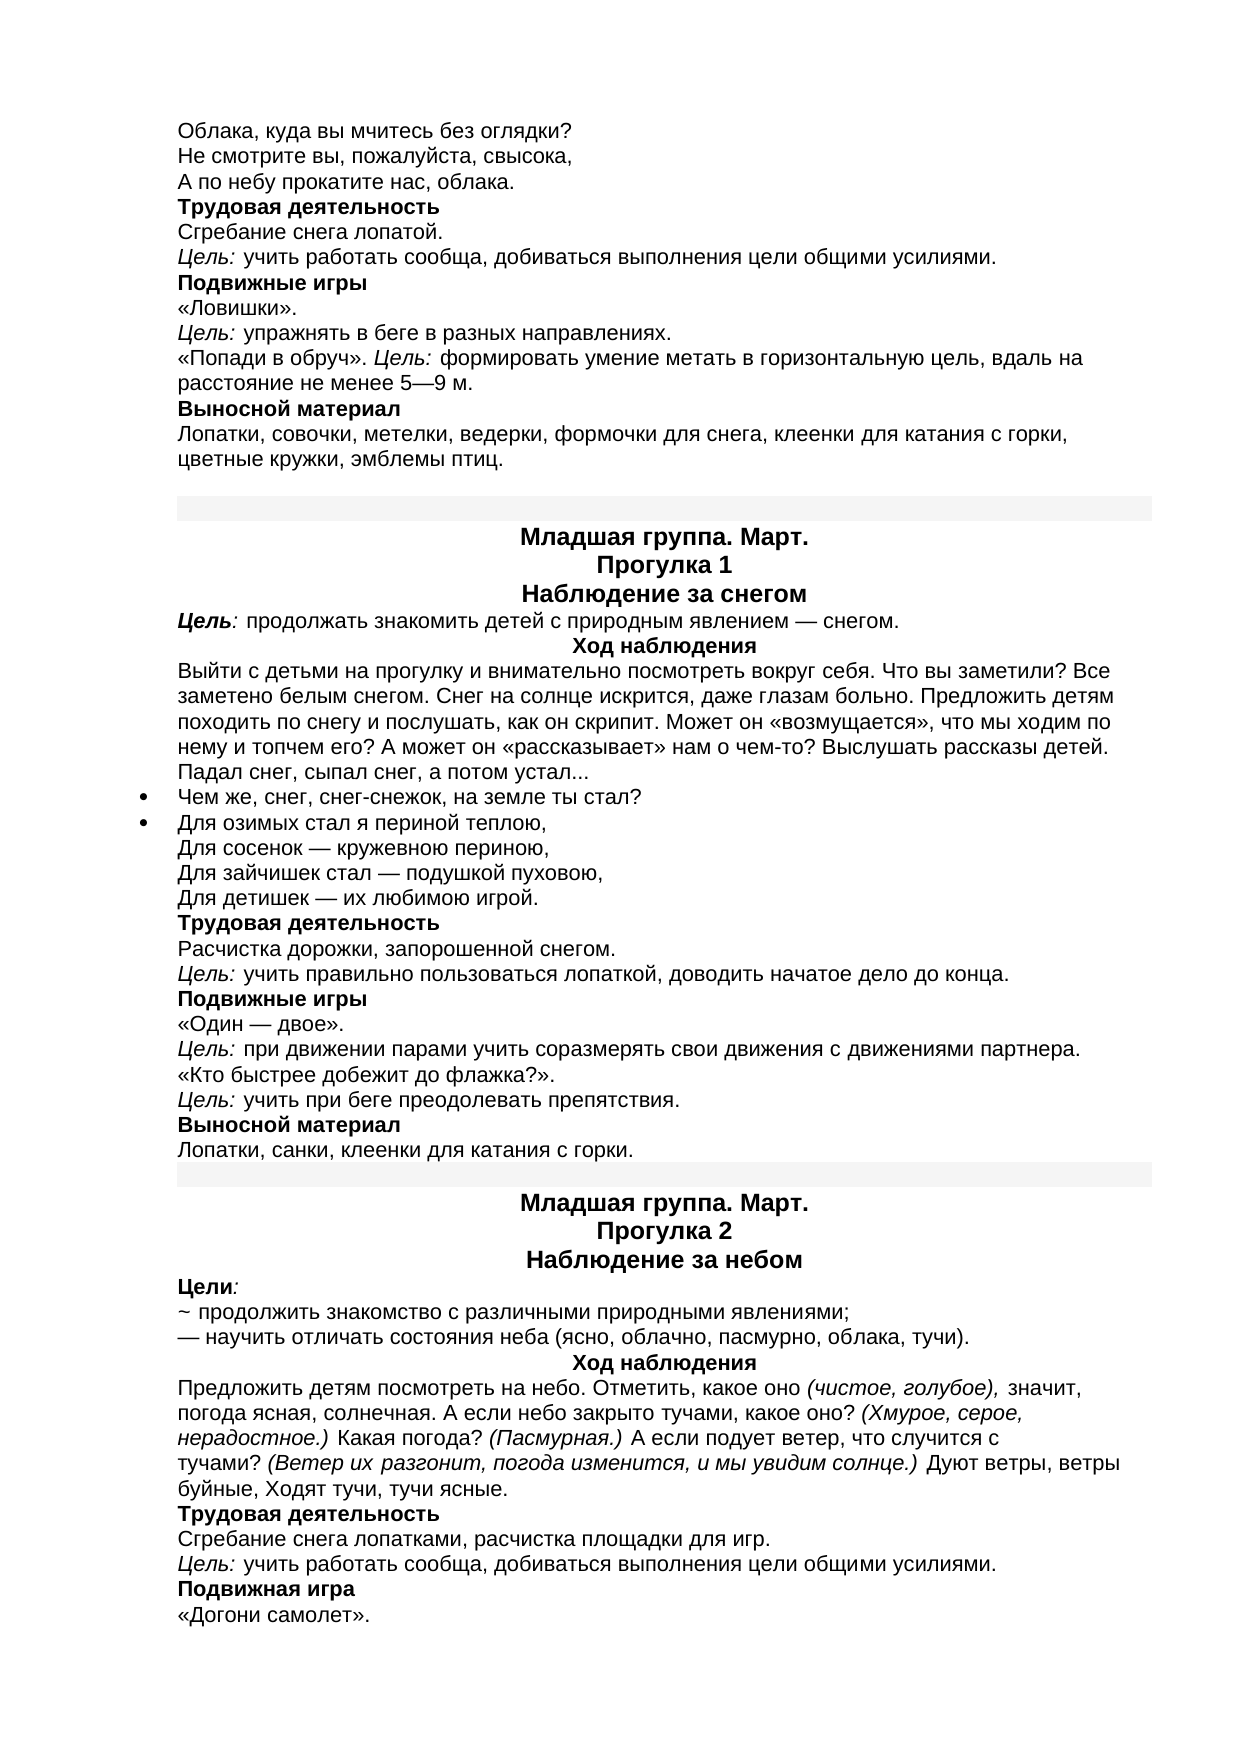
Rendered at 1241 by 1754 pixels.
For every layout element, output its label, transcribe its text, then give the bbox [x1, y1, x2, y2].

text Цель: учить правильно пользоваться лопаткой, доводить начатое дело до конца. [177, 961, 1152, 986]
text Предложить детям посмотреть на небо. Отметить, какое оно (чистое, голубое), значит, погода ясная, солнечная. А если небо закрыто тучами, какое оно? (Хмурое, серое, нерадостное.) Какая погода? (Пасмурная.) А если подует ветер, что случится с тучами? (Ветер их разгонит, погода изменится, и мы увидим солнце.) Дуют ветры, ветры буйные, Ходят тучи, тучи ясные. [177, 1374, 1152, 1501]
text — научить отличать состояния неба (ясно, облачно, пасмурно, облака, тучи). [177, 1324, 1152, 1349]
text Сгребание снега лопатками, расчистка площадки для игр. [177, 1526, 1152, 1551]
text Наблюдение за небом [177, 1245, 1152, 1274]
list Чем же, снег, снег-снежок, на земле ты стал? [140, 784, 1152, 809]
text Младшая группа. Март. [177, 521, 1152, 550]
text Ход наблюдения [177, 1349, 1152, 1374]
text Цель: учить работать сообща, добиваться выполнения цели общими усилиями. [177, 244, 1152, 269]
text Облака, куда вы мчитесь без оглядки? [177, 118, 1152, 143]
text Выносной материал [177, 395, 1152, 421]
text «Один — двое». [177, 1011, 1152, 1036]
text «Попади в обруч». Цель: формировать умение метать в горизонтальную цель, вдаль на расстояние не менее 5—9 м. [177, 345, 1152, 395]
list Для озимых стал я периной теплою, Для сосенок — кружевною периною, Для зайчишек стал — подушкой пуховою, Для детишек — их любимою игрой. [140, 809, 1152, 910]
text Падал снег, сыпал снег, а потом устал... [177, 759, 1152, 784]
text Выносной материал [177, 1112, 1152, 1137]
text Сгребание снега лопатой. [177, 219, 1152, 244]
text Наблюдение за снегом [177, 579, 1152, 608]
text Трудовая деятельность [177, 910, 1152, 935]
text Цель: продолжать знакомить детей с природным явлением — снегом. [177, 608, 1152, 633]
text Цель: при движении парами учить соразмерять свои движения с движениями партнера. [177, 1036, 1152, 1061]
text Прогулка 2 [177, 1216, 1152, 1245]
text Цели: [177, 1274, 1152, 1299]
text Лопатки, совочки, метелки, ведерки, формочки для снега, клеенки для катания с горки, цветные кружки, эмблемы птиц. [177, 421, 1152, 471]
text Трудовая деятельность [177, 194, 1152, 219]
text Цель: упражнять в беге в разных направлениях. [177, 320, 1152, 345]
text Цель: учить работать сообща, добиваться выполнения цели общими усилиями. [177, 1551, 1152, 1576]
text Выйти с детьми на прогулку и внимательно посмотреть вокруг себя. Что вы заметили? Все заметено белым снегом. Снег на солнце искрится, даже глазам больно. Предложить детям походить по снегу и послушать, как он скрипит. Может он «возмущается», что мы ходим по нему и топчем его? А может он «рассказывает» нам о чем-то? Выслушать рассказы детей. [177, 658, 1152, 759]
text Прогулка 1 [177, 550, 1152, 579]
text Трудовая деятельность [177, 1501, 1152, 1526]
text Лопатки, санки, клеенки для катания с горки. [177, 1137, 1152, 1162]
text «Ловишки». [177, 294, 1152, 320]
text Младшая группа. Март. [177, 1187, 1152, 1216]
text Не смотрите вы, пожалуйста, свысока, [177, 143, 1152, 168]
text «Кто быстрее добежит до флажка?». [177, 1061, 1152, 1087]
text Подвижные игры [177, 269, 1152, 294]
text Цель: учить при беге преодолевать препятствия. [177, 1087, 1152, 1112]
text Ход наблюдения [177, 633, 1152, 658]
text Подвижная игра [177, 1576, 1152, 1601]
text А по небу прокатите нас, облака. [177, 168, 1152, 194]
text Подвижные игры [177, 986, 1152, 1011]
text «Догони самолет». [177, 1601, 1152, 1627]
text Расчистка дорожки, запорошенной снегом. [177, 935, 1152, 961]
text ~ продолжить знакомство с различными природными явлениями; [177, 1299, 1152, 1324]
